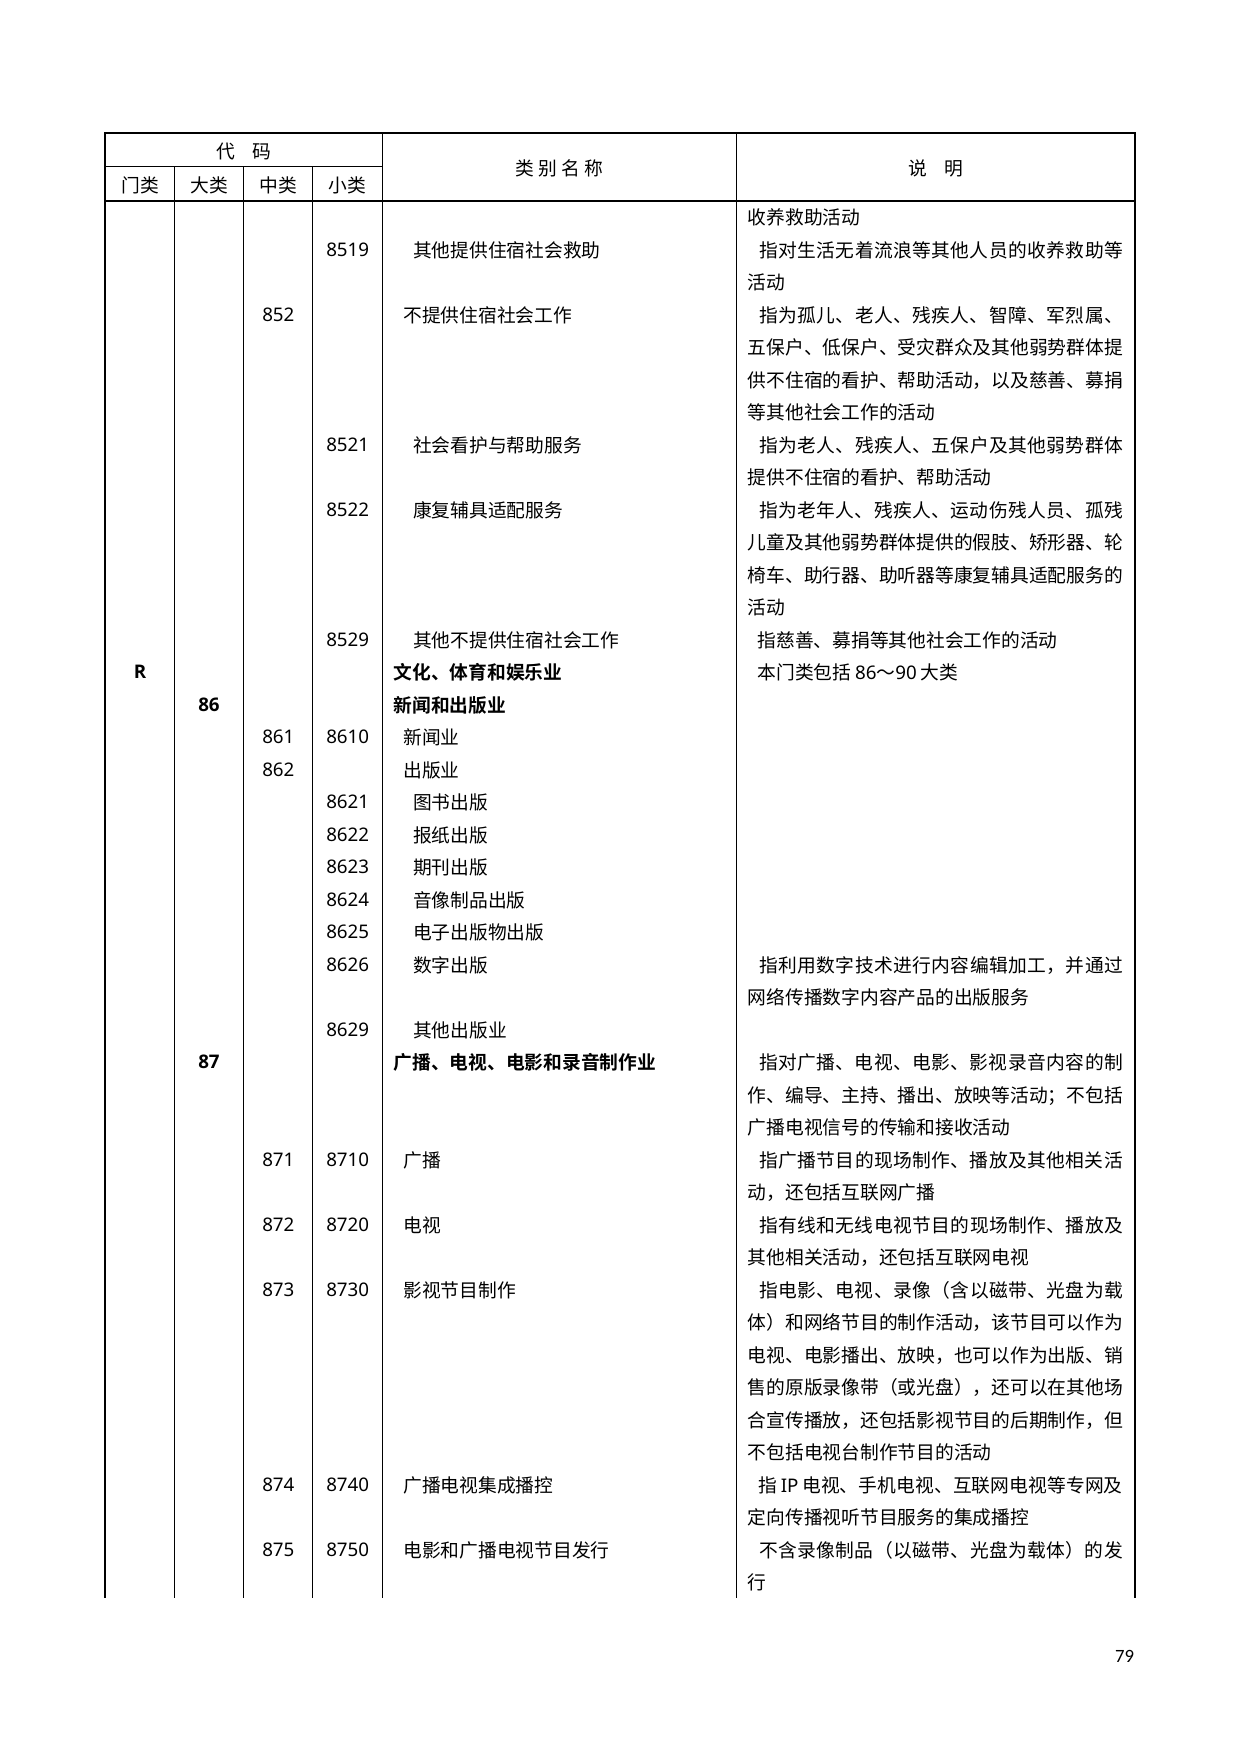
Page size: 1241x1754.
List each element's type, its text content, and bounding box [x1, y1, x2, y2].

table_header 类 别 名 称 [383, 134, 736, 200]
table_cell 中类 [244, 167, 312, 200]
table_cell 门类 [106, 167, 174, 200]
table_header 代 码 [106, 134, 382, 166]
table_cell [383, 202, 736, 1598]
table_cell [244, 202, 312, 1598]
table_cell 大类 [175, 167, 243, 200]
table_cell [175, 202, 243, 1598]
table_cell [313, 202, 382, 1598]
table_cell 小类 [313, 167, 382, 200]
table_header 说 明 [737, 134, 1134, 200]
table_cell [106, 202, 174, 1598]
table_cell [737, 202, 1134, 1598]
